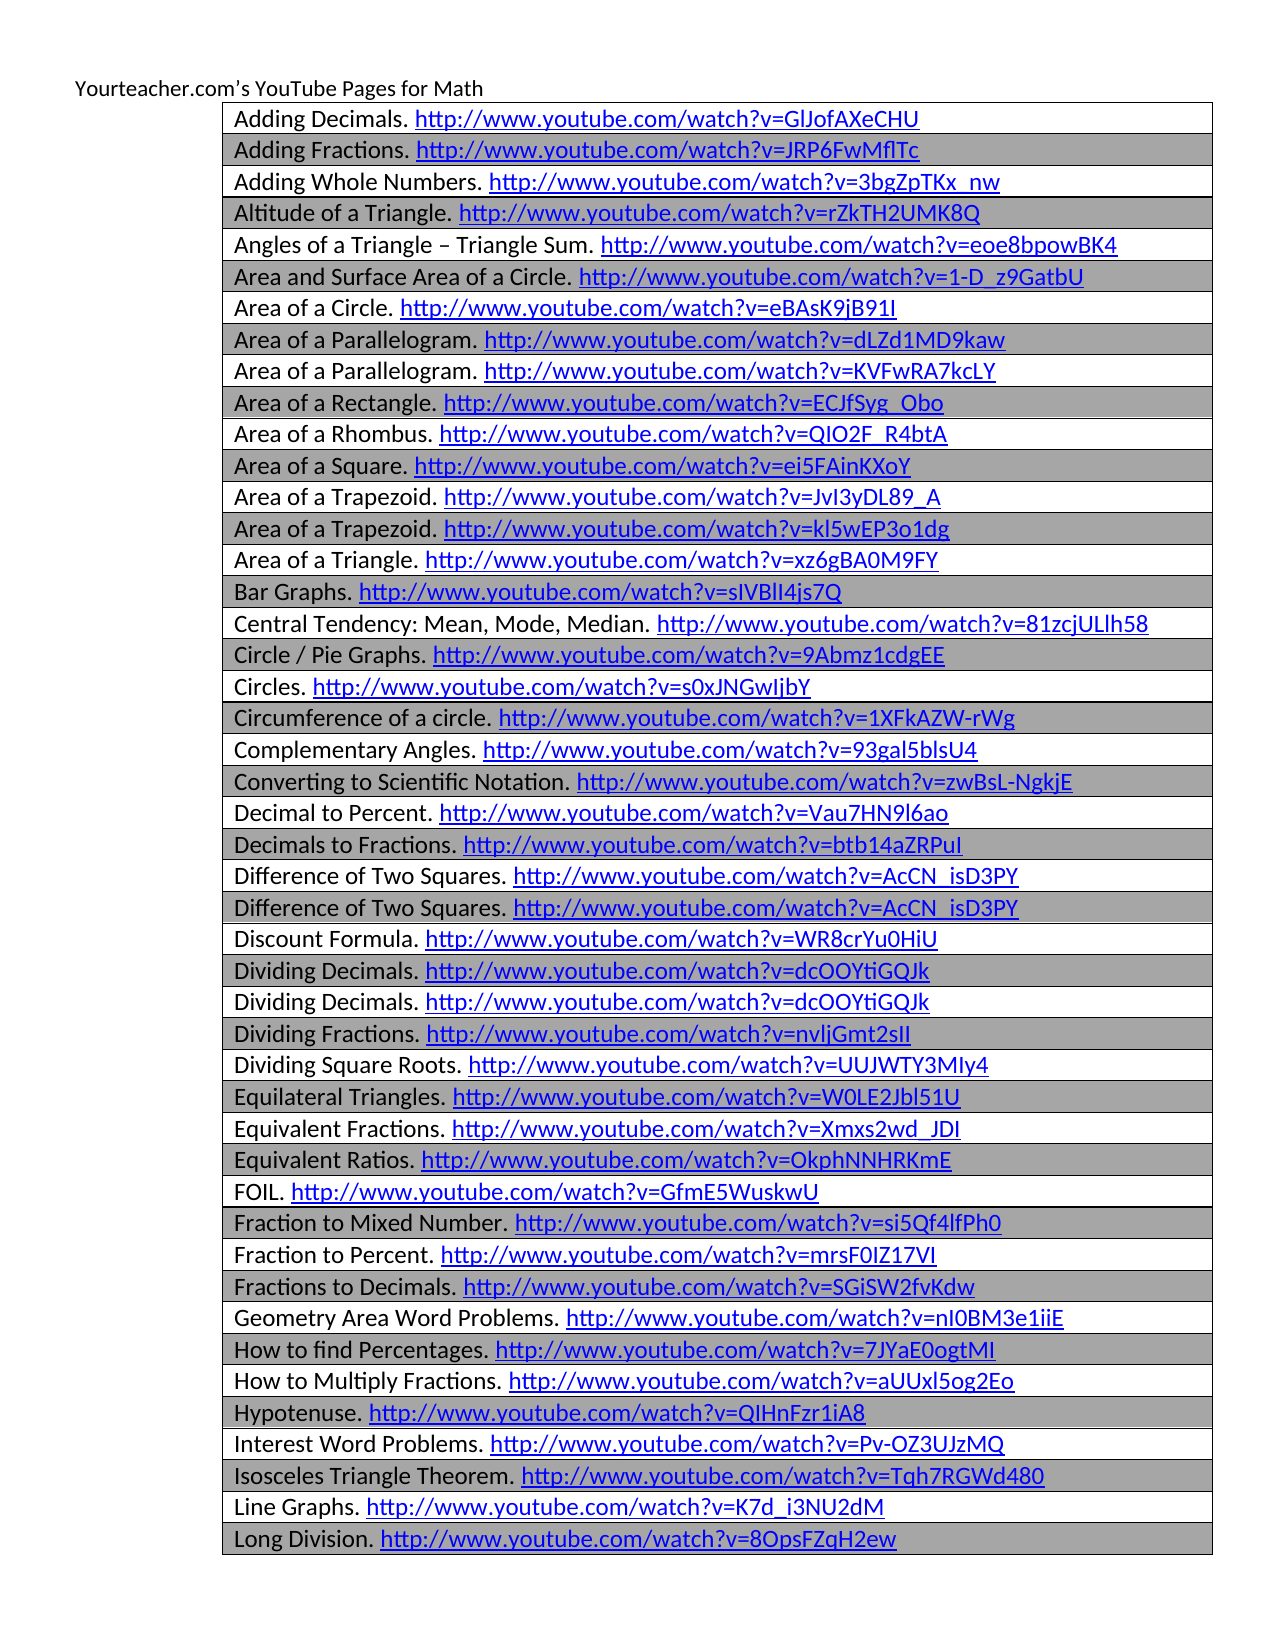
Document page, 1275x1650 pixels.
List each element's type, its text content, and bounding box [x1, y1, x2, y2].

table_cell Dividing Decimals. http://www.youtube.com/watch?v=dcOOYtiGQJk [223, 987, 1212, 1017]
table_cell Circles. http://www.youtube.com/watch?v=s0xJNGwIjbY [223, 671, 1212, 701]
table_cell Dividing Decimals. http://www.youtube.com/watch?v=dcOOYtiGQJk [223, 955, 1212, 986]
table_cell Area of a Trapezoid. http://www.youtube.com/watch?v=kl5wEP3o1dg [223, 513, 1212, 544]
table_cell Difference of Two Squares. http://www.youtube.com/watch?v=AcCN_isD3PY [223, 860, 1212, 891]
table_cell Angles of a Triangle – Triangle Sum. http://www.youtube.com/watch?v=eoe8bpowBK4 [223, 229, 1212, 259]
table_cell Altitude of a Triangle. http://www.youtube.com/watch?v=rZkTH2UMK8Q [223, 198, 1212, 228]
table_cell Fractions to Decimals. http://www.youtube.com/watch?v=SGiSW2fvKdw [223, 1271, 1212, 1301]
table_header Adding Decimals. http://www.youtube.com/watch?v=GlJofAXeCHU [223, 103, 1212, 133]
table_cell Equivalent Fractions. http://www.youtube.com/watch?v=Xmxs2wd_JDI [223, 1113, 1212, 1143]
table_cell Fraction to Percent. http://www.youtube.com/watch?v=mrsF0IZ17VI [223, 1239, 1212, 1269]
table_cell Circle / Pie Graphs. http://www.youtube.com/watch?v=9Abmz1cdgEE [223, 639, 1212, 670]
table_cell Dividing Fractions. http://www.youtube.com/watch?v=nvljGmt2sII [223, 1018, 1212, 1049]
table_cell Area of a Square. http://www.youtube.com/watch?v=ei5FAinKXoY [223, 450, 1212, 481]
table_cell Area and Surface Area of a Circle. http://www.youtube.com/watch?v=1-D_z9GatbU [223, 261, 1212, 291]
table_cell Area of a Circle. http://www.youtube.com/watch?v=eBAsK9jB91I [223, 292, 1212, 323]
table_cell Adding Whole Numbers. http://www.youtube.com/watch?v=3bgZpTKx_nw [223, 166, 1212, 196]
table_cell Circumference of a circle. http://www.youtube.com/watch?v=1XFkAZW-rWg [223, 703, 1212, 733]
table_cell Fraction to Mixed Number. http://www.youtube.com/watch?v=si5Qf4lfPh0 [223, 1208, 1212, 1238]
table_cell Decimal to Percent. http://www.youtube.com/watch?v=Vau7HN9l6ao [223, 797, 1212, 828]
table_cell Dividing Square Roots. http://www.youtube.com/watch?v=UUJWTY3MIy4 [223, 1050, 1212, 1080]
table_cell Interest Word Problems. http://www.youtube.com/watch?v=Pv-OZ3UJzMQ [223, 1429, 1212, 1459]
table_cell Area of a Parallelogram. http://www.youtube.com/watch?v=KVFwRA7kcLY [223, 355, 1212, 386]
table_cell Complementary Angles. http://www.youtube.com/watch?v=93gal5blsU4 [223, 734, 1212, 764]
table_cell How to find Percentages. http://www.youtube.com/watch?v=7JYaE0ogtMI [223, 1334, 1212, 1364]
table_cell Adding Fractions. http://www.youtube.com/watch?v=JRP6FwMflTc [223, 134, 1212, 165]
table_cell How to Multiply Fractions. http://www.youtube.com/watch?v=aUUxl5og2Eo [223, 1365, 1212, 1396]
table_cell Long Division. http://www.youtube.com/watch?v=8OpsFZqH2ew [223, 1523, 1212, 1554]
table_cell Converting to Scientific Notation. http://www.youtube.com/watch?v=zwBsL-NgkjE [223, 766, 1212, 796]
table_cell Equivalent Ratios. http://www.youtube.com/watch?v=OkphNNHRKmE [223, 1144, 1212, 1175]
table_cell Area of a Trapezoid. http://www.youtube.com/watch?v=JvI3yDL89_A [223, 482, 1212, 512]
table_cell Area of a Triangle. http://www.youtube.com/watch?v=xz6gBA0M9FY [223, 545, 1212, 575]
table_cell Decimals to Fractions. http://www.youtube.com/watch?v=btb14aZRPuI [223, 829, 1212, 859]
table_cell Hypotenuse. http://www.youtube.com/watch?v=QIHnFzr1iA8 [223, 1397, 1212, 1427]
table_cell Area of a Parallelogram. http://www.youtube.com/watch?v=dLZd1MD9kaw [223, 324, 1212, 354]
table_cell Discount Formula. http://www.youtube.com/watch?v=WR8crYu0HiU [223, 924, 1212, 954]
table_cell Equilateral Triangles. http://www.youtube.com/watch?v=W0LE2Jbl51U [223, 1081, 1212, 1112]
table_cell Area of a Rectangle. http://www.youtube.com/watch?v=ECJfSyg_Obo [223, 387, 1212, 417]
table_cell Isosceles Triangle Theorem. http://www.youtube.com/watch?v=Tqh7RGWd480 [223, 1460, 1212, 1491]
table_cell Geometry Area Word Problems. http://www.youtube.com/watch?v=nI0BM3e1iiE [223, 1302, 1212, 1333]
table_cell Difference of Two Squares. http://www.youtube.com/watch?v=AcCN_isD3PY [223, 892, 1212, 922]
table_cell Central Tendency: Mean, Mode, Median. http://www.youtube.com/watch?v=81zcjULlh58 [223, 608, 1212, 638]
table_cell Line Graphs. http://www.youtube.com/watch?v=K7d_i3NU2dM [223, 1492, 1212, 1522]
table_cell Area of a Rhombus. http://www.youtube.com/watch?v=QIO2F_R4btA [223, 419, 1212, 449]
table_cell FOIL. http://www.youtube.com/watch?v=GfmE5WuskwU [223, 1176, 1212, 1206]
table_cell Bar Graphs. http://www.youtube.com/watch?v=sIVBlI4js7Q [223, 576, 1212, 607]
